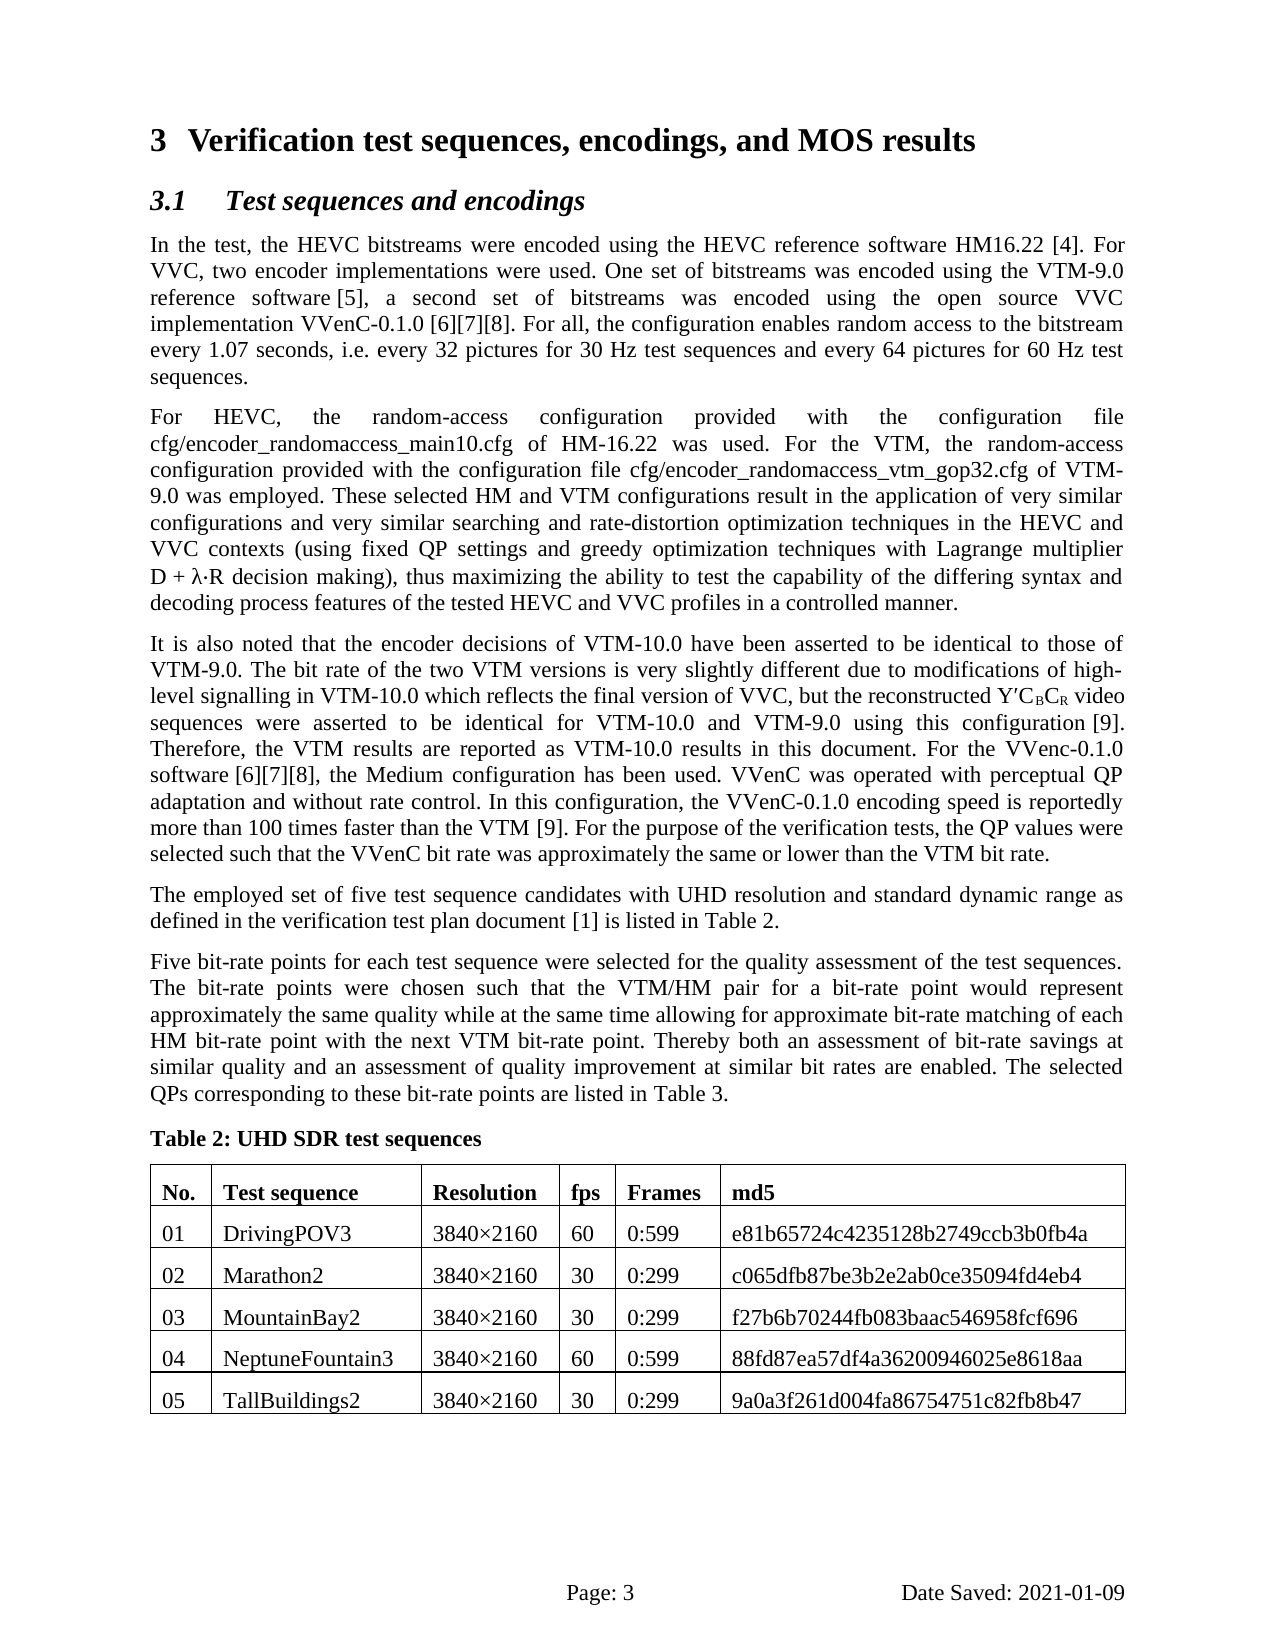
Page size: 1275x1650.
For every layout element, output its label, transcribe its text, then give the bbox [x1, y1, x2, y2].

table_cell 0:599 [616, 1206, 720, 1247]
table_header Resolution [422, 1165, 559, 1205]
table_header fps [560, 1165, 615, 1205]
table_cell 05 [151, 1373, 211, 1413]
table_cell MountainBay2 [212, 1289, 421, 1330]
text Table 2: UHD SDR test sequences [150, 1125, 1125, 1151]
table_header No. [151, 1165, 211, 1205]
table_header md5 [721, 1165, 1125, 1205]
table_cell f27b6b70244fb083baac546958fcf696 [721, 1289, 1125, 1330]
table_cell 0:299 [616, 1289, 720, 1330]
table_cell 0:299 [616, 1248, 720, 1288]
table_cell 60 [560, 1206, 615, 1247]
table_cell c065dfb87be3b2e2ab0ce35094fd4eb4 [721, 1248, 1125, 1288]
subtitle Verification test sequences, encodings, and MOS results [150, 120, 1125, 158]
table_cell 3840×2160 [422, 1373, 559, 1413]
table_cell 01 [151, 1206, 211, 1247]
text It is also noted that the encoder decisions of VTM-10.0 have been asserted to be identical to those of VTM-9.0. The bit rate of the two VTM versions is very slightly different due to modifications of high-level signalling in VTM-10.0 which reflects the final version of VVC, but the reconstructed Y′CBCR video sequences were asserted to be identical for VTM-10.0 and VTM-9.0 using this configuration [9]. Therefore, the VTM results are reported as VTM-10.0 results in this document. For the VVenc-0.1.0 software [6][7][8], the Medium configuration has been used. VVenC was operated with perceptual QP adaptation and without rate control. In this configuration, the VVenC-0.1.0 encoding speed is reportedly more than 100 times faster than the VTM [9]. For the purpose of the verification tests, the QP values were selected such that the VVenC bit rate was approximately the same or lower than the VTM bit rate. [150, 630, 1125, 867]
table_cell NeptuneFountain3 [212, 1331, 421, 1371]
table_cell TallBuildings2 [212, 1373, 421, 1413]
table_cell DrivingPOV3 [212, 1206, 421, 1247]
table_cell 0:599 [616, 1331, 720, 1371]
text Five bit-rate points for each test sequence were selected for the quality assessment of the test sequences. The bit-rate points were chosen such that the VTM/HM pair for a bit-rate point would represent approximately the same quality while at the same time allowing for approximate bit-rate matching of each HM bit-rate point with the next VTM bit-rate point. Thereby both an assessment of bit-rate savings at similar quality and an assessment of quality improvement at similar bit rates are enabled. The selected QPs corresponding to these bit-rate points are listed in Table 3. [150, 948, 1125, 1106]
table_cell 30 [560, 1373, 615, 1413]
table_cell e81b65724c4235128b2749ccb3b0fb4a [721, 1206, 1125, 1247]
text In the test, the HEVC bitstreams were encoded using the HEVC reference software HM16.22 [4]. For VVC, two encoder implementations were used. One set of bitstreams was encoded using the VTM-9.0 reference software [5], a second set of bitstreams was encoded using the open source VVC implementation VVenC-0.1.0 [6][7][8]. For all, the configuration enables random access to the bitstream every 1.07 seconds, i.e. every 32 pictures for 30 Hz test sequences and every 64 pictures for 60 Hz test sequences. [150, 231, 1125, 389]
table_cell 30 [560, 1289, 615, 1330]
table_cell 03 [151, 1289, 211, 1330]
table_header Frames [616, 1165, 720, 1205]
table_cell 88fd87ea57df4a36200946025e8618aa [721, 1331, 1125, 1371]
table_cell 3840×2160 [422, 1331, 559, 1371]
table_cell 02 [151, 1248, 211, 1288]
table_cell 9a0a3f261d004fa86754751c82fb8b47 [721, 1373, 1125, 1413]
table_cell 3840×2160 [422, 1206, 559, 1247]
subtitle Test sequences and encodings [150, 183, 1125, 217]
table_cell 3840×2160 [422, 1248, 559, 1288]
table_cell 04 [151, 1331, 211, 1371]
table_cell 3840×2160 [422, 1289, 559, 1330]
table_cell Marathon2 [212, 1248, 421, 1288]
table_cell 0:299 [616, 1373, 720, 1413]
table_header Test sequence [212, 1165, 421, 1205]
text For HEVC, the random-access configuration provided with the configuration file cfg/encoder_randomaccess_main10.cfg of HM-16.22 was used. For the VTM, the random-access configuration provided with the configuration file cfg/encoder_randomaccess_vtm_gop32.cfg of VTM-9.0 was employed. These selected HM and VTM configurations result in the application of very similar configurations and very similar searching and rate-distortion optimization techniques in the HEVC and VVC contexts (using fixed QP settings and greedy optimization techniques with Lagrange multiplier D + λ⋅R decision making), thus maximizing the ability to test the capability of the differing syntax and decoding process features of the tested HEVC and VVC profiles in a controlled manner. [150, 403, 1125, 616]
table_cell 60 [560, 1331, 615, 1371]
table_cell 30 [560, 1248, 615, 1288]
text The employed set of five test sequence candidates with UHD resolution and standard dynamic range as defined in the verification test plan document [1] is listed in Table 2. [150, 881, 1125, 934]
